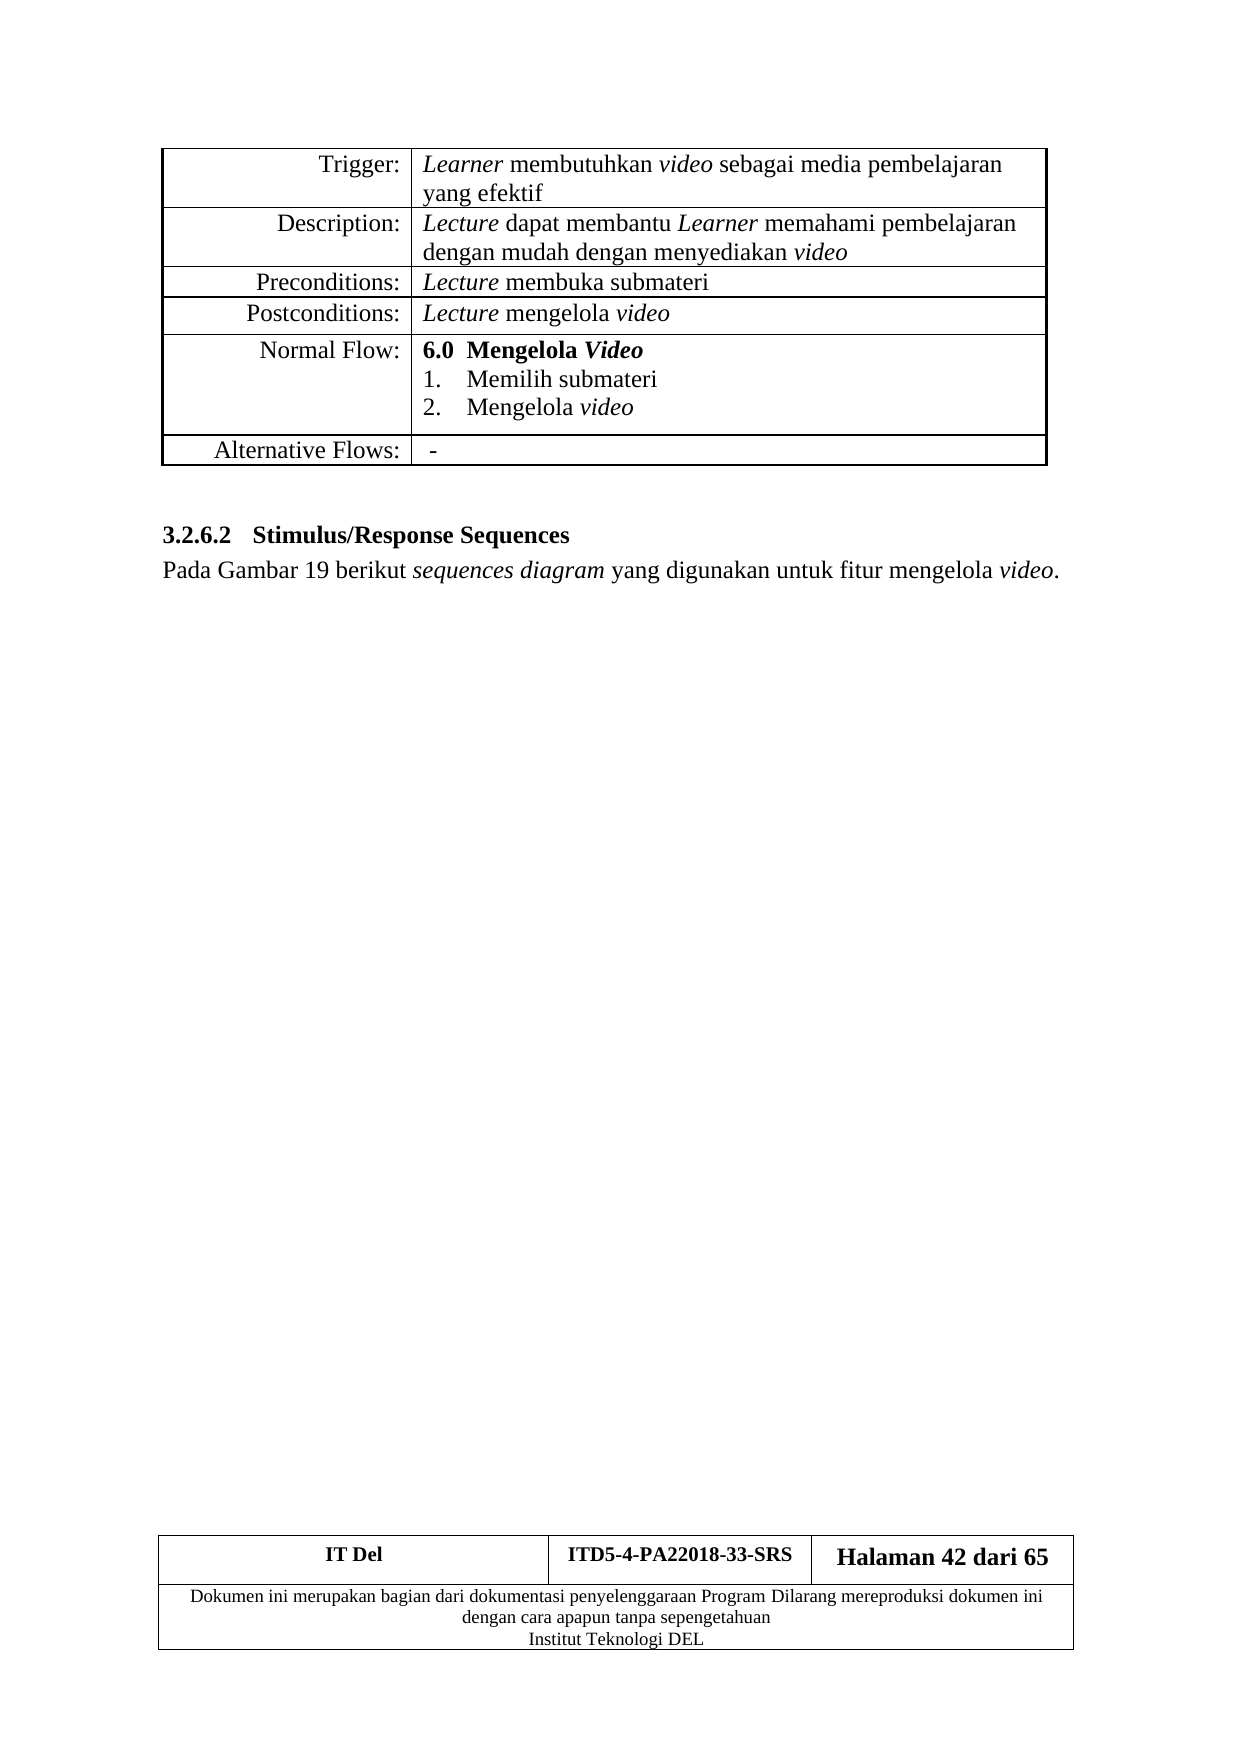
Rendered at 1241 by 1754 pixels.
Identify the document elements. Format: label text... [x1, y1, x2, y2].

subtitle Stimulus/Response Sequences [162, 520, 1092, 548]
table_cell Normal Flow: [164, 335, 411, 434]
table_cell Lecture membuka submateri [412, 267, 1045, 296]
list Pada Gambar 19 berikut sequences diagram yang digunakan untuk fitur mengelola video. [162, 555, 1092, 583]
table_cell 6.0 Mengelola Video 1. Memilih submateri 2. Mengelola video [412, 335, 1045, 434]
table_cell Learner membutuhkan video sebagai media pembelajaran yang efektif [412, 149, 1045, 207]
table_cell - [412, 436, 1045, 464]
table_cell Trigger: [164, 149, 411, 207]
table_cell Lecture mengelola video [412, 298, 1045, 333]
table_cell Preconditions: [164, 267, 411, 296]
table_cell Description: [164, 208, 411, 266]
table_cell Postconditions: [164, 298, 411, 333]
table_cell Lecture dapat membantu Learner memahami pembelajaran dengan mudah dengan menyediakan video [412, 208, 1045, 266]
table_cell Alternative Flows: [164, 436, 411, 464]
